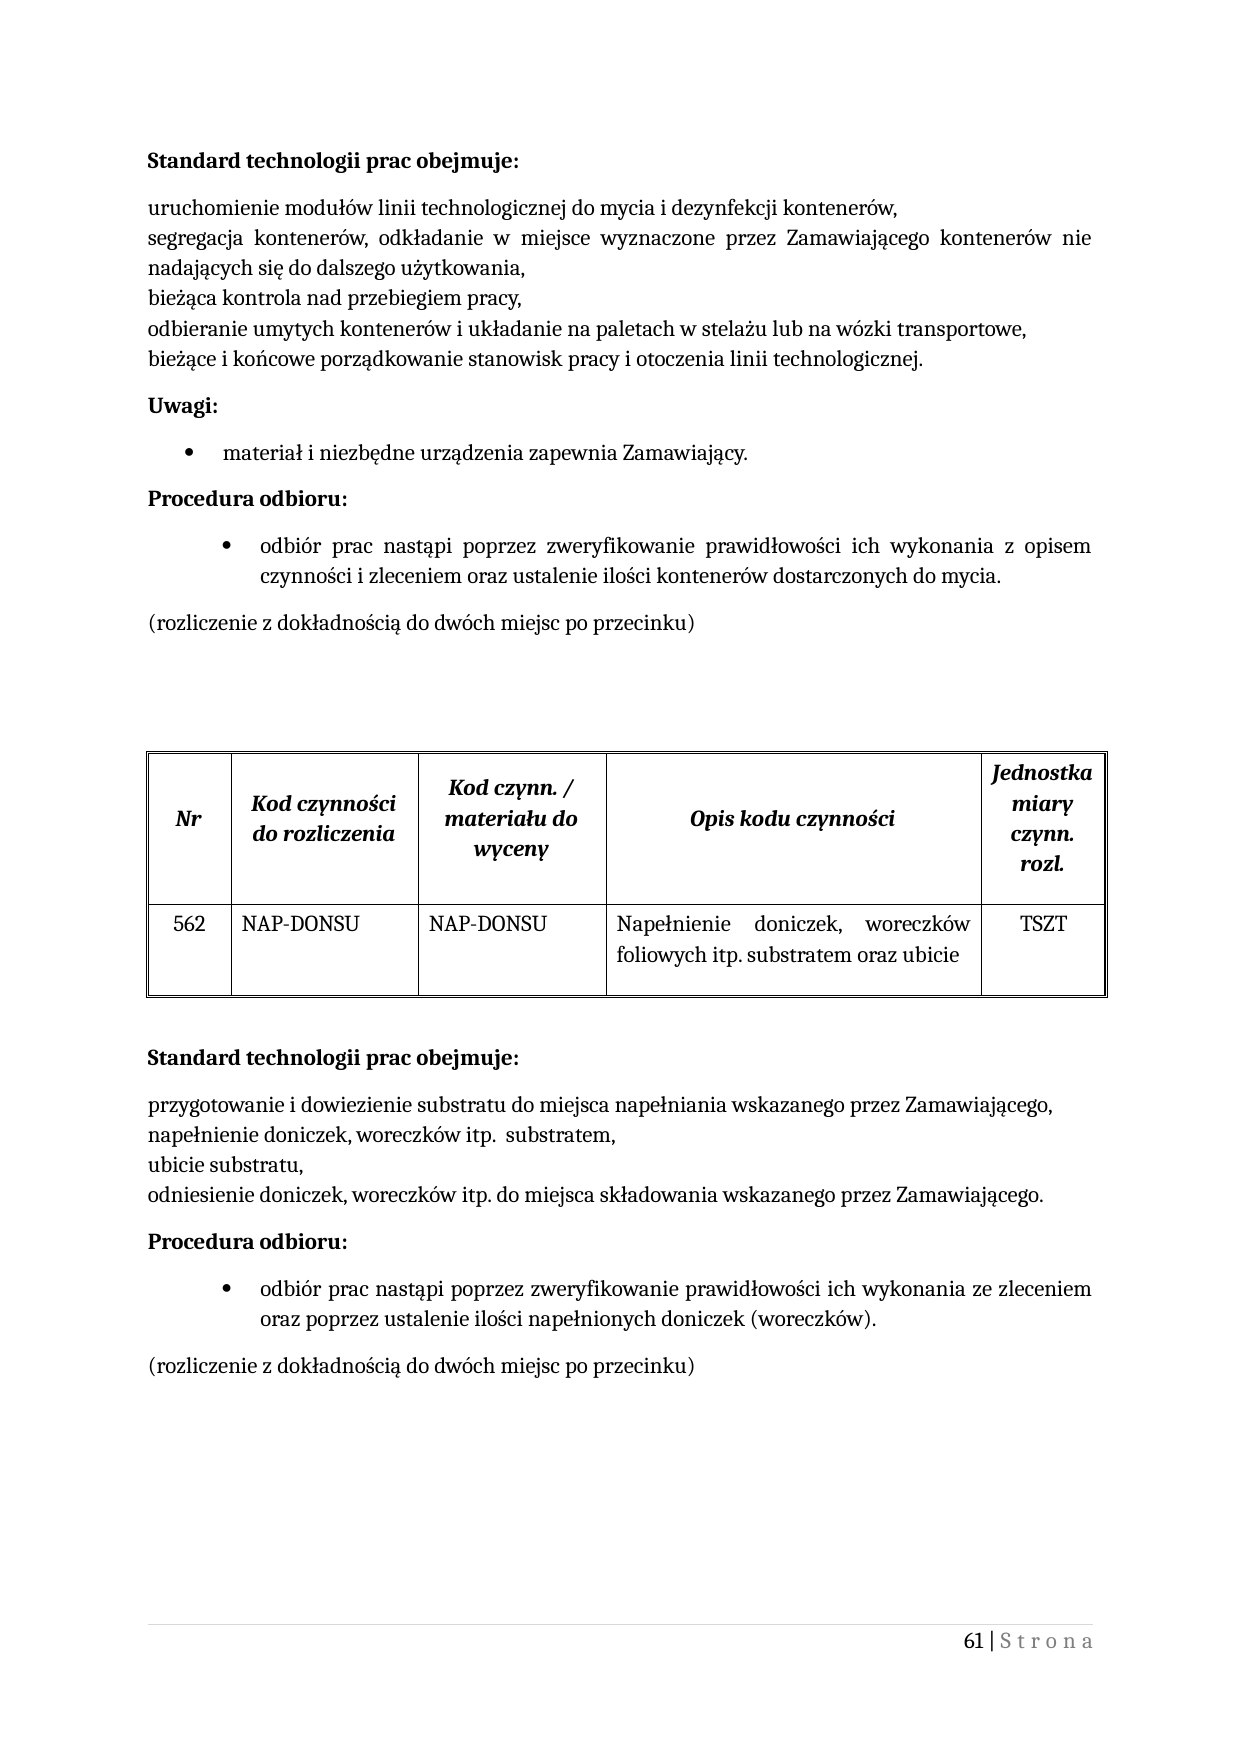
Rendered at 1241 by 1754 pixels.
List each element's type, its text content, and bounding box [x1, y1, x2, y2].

text (rozliczenie z dokładnością do dwóch miejsc po przecinku) [148, 610, 1093, 636]
text (rozliczenie z dokładnością do dwóch miejsc po przecinku) [148, 1353, 1093, 1379]
table_header Kod czynn. / materiału do wyceny [419, 754, 606, 904]
list odbiór prac nastąpi poprzez zweryfikowanie prawidłowości ich wykonania ze zleceniem oraz poprzez ustalenie ilości napełnionych doniczek (woreczków). [223, 1276, 1093, 1332]
list bieżące i końcowe porządkowanie stanowisk pracy i otoczenia linii technologicznej. [148, 346, 1093, 372]
list materiał i niezbędne urządzenia zapewnia Zamawiający. [185, 439, 1093, 466]
list segregacja kontenerów, odkładanie w miejsce wyznaczone przez Zamawiającego kontenerów nie nadających się do dalszego użytkowania, [148, 225, 1093, 281]
table_cell NAP-DONSU [232, 905, 418, 994]
list napełnienie doniczek, woreczków itp. substratem, [148, 1122, 1093, 1148]
text Uwagi: [148, 392, 1093, 419]
text Procedura odbioru: [148, 1229, 1093, 1255]
list uruchomienie modułów linii technologicznej do mycia i dezynfekcji kontenerów, [148, 194, 1093, 221]
table_header Nr [149, 754, 231, 904]
table_cell TSZT [982, 905, 1104, 994]
table_header Opis kodu czynności [607, 754, 981, 904]
list przygotowanie i dowiezienie substratu do miejsca napełniania wskazanego przez Zamawiającego, [148, 1091, 1093, 1118]
text Procedura odbioru: [148, 486, 1093, 512]
table_cell Napełnienie doniczek, woreczków foliowych itp. substratem oraz ubicie [607, 905, 981, 994]
table_cell 562 [149, 905, 231, 994]
table_cell NAP-DONSU [419, 905, 606, 994]
text Standard technologii prac obejmuje: [148, 148, 1093, 174]
list odbiór prac nastąpi poprzez zweryfikowanie prawidłowości ich wykonania z opisem czynności i zleceniem oraz ustalenie ilości kontenerów dostarczonych do mycia. [223, 533, 1093, 589]
list odbieranie umytych kontenerów i układanie na paletach w stelażu lub na wózki transportowe, [148, 315, 1093, 342]
list odniesienie doniczek, woreczków itp. do miejsca składowania wskazanego przez Zamawiającego. [148, 1182, 1093, 1208]
table_header Kod czynności do rozliczenia [232, 754, 418, 904]
list ubicie substratu, [148, 1152, 1093, 1178]
text Standard technologii prac obejmuje: [148, 1044, 1093, 1071]
list bieżąca kontrola nad przebiegiem pracy, [148, 285, 1093, 311]
table_header Jednostka miary czynn. rozl. [982, 754, 1104, 904]
